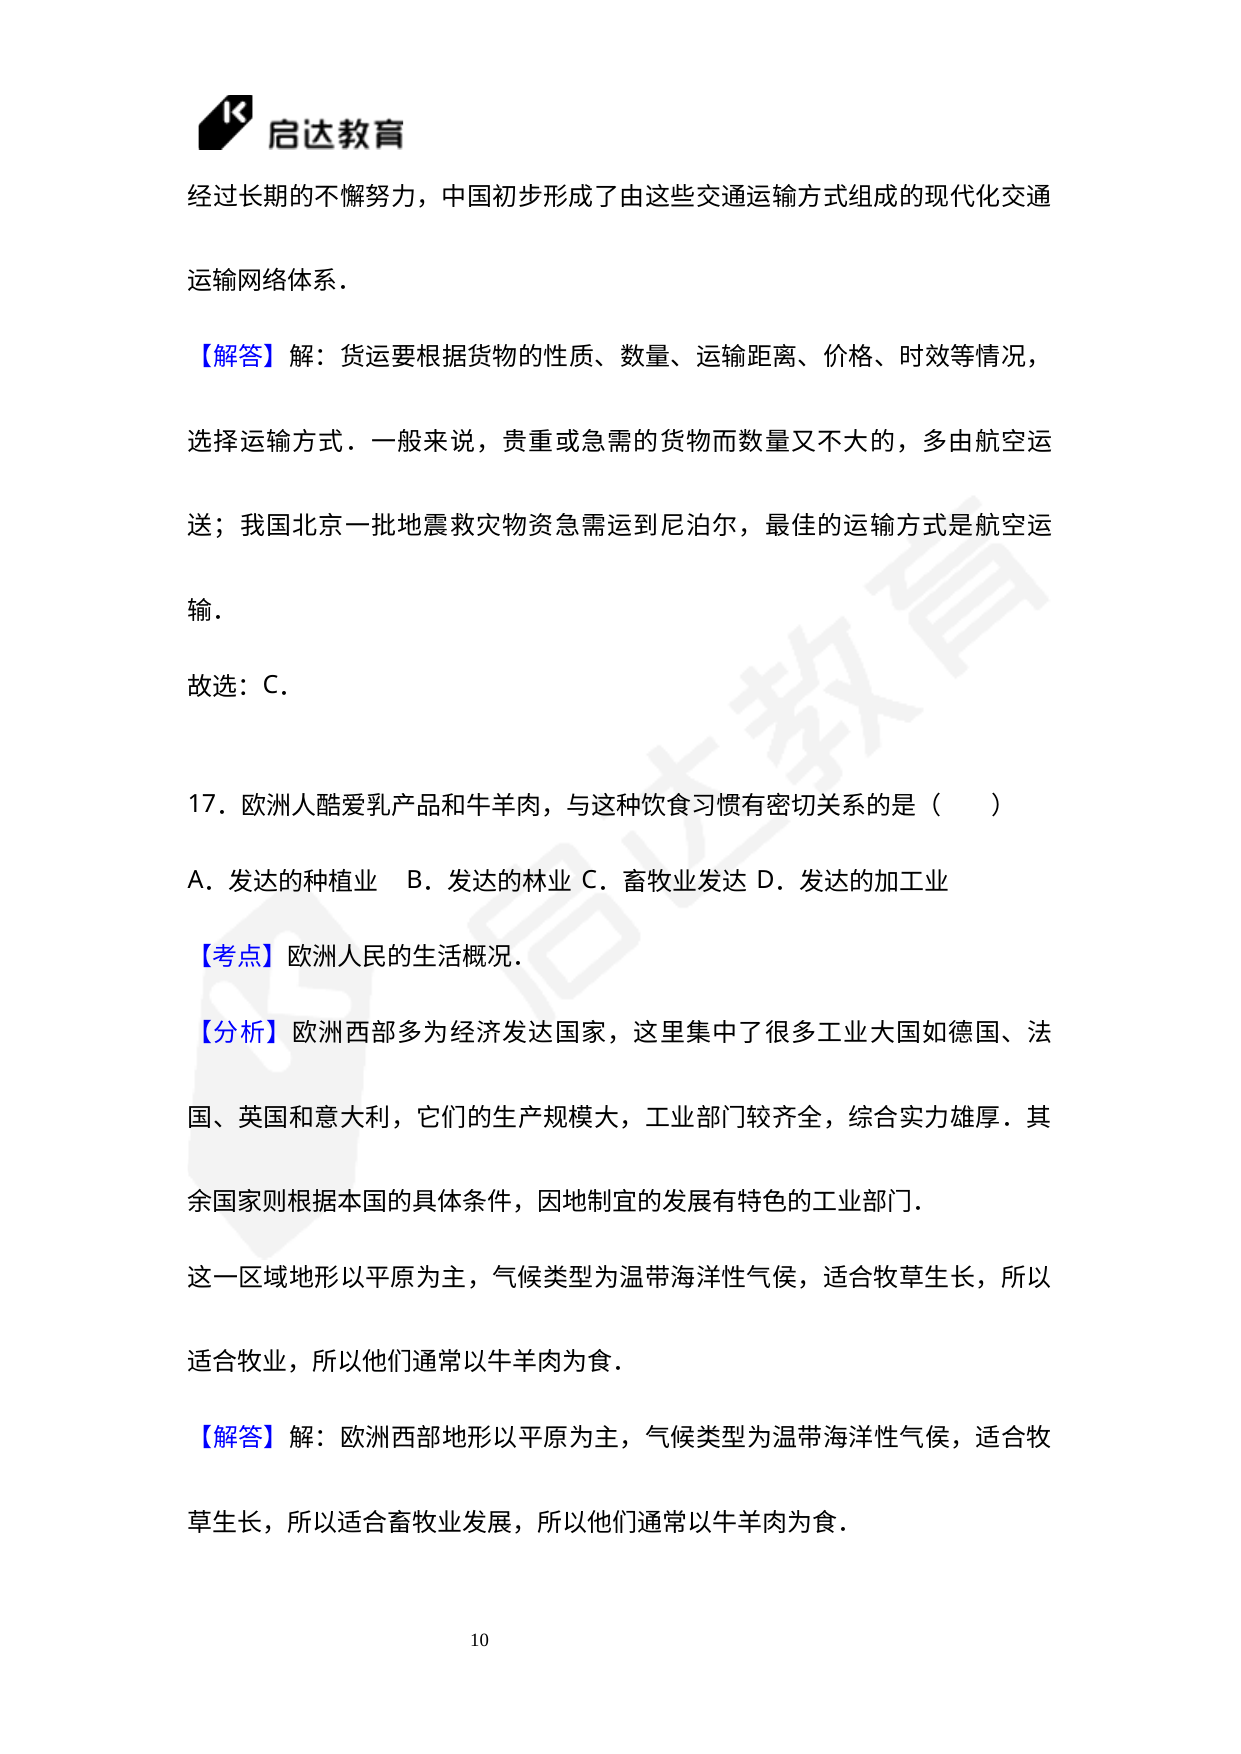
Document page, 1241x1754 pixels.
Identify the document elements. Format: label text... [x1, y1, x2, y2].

text 这一区域地形以平原为主，气候类型为温带海洋性气侯，适合牧草生长，所以适合牧业，所以他们通常以牛羊肉为食． [187, 1243, 1053, 1392]
text 【分析】现代化的交通运输方式主要有铁路、公路、水路、航空和管道运输．经过长期的不懈努力，中国初步形成了由这些交通运输方式组成的现代化交通运输网络体系． [187, 162, 1053, 311]
text 【分析】欧洲西部多为经济发达国家，这里集中了很多工业大国如德国、法国、英国和意大利，它们的生产规模大，工业部门较齐全，综合实力雄厚．其余国家则根据本国的具体条件，因地制宜的发展有特色的工业部门． [187, 998, 1053, 1232]
text 【解答】解：欧洲西部地形以平原为主，气候类型为温带海洋性气侯，适合牧草生长，所以适合畜牧业发展，所以他们通常以牛羊肉为食． [187, 1403, 1053, 1553]
picture [198, 95, 404, 150]
text 【考点】欧洲人民的生活概况． [187, 922, 1053, 987]
text 【解答】解：货运要根据货物的性质、数量、运输距离、价格、时效等情况，选择运输方式．一般来说，贵重或急需的货物而数量又不大的，多由航空运送；我国北京一批地震救灾物资急需运到尼泊尔，最佳的运输方式是航空运输． [187, 322, 1053, 641]
text 故选：C． [187, 652, 1053, 717]
text A．发达的种植业 B．发达的林业 C．畜牧业发达 D．发达的加工业 [187, 847, 1053, 912]
text 17．欧洲人酷爱乳产品和牛羊肉，与这种饮食习惯有密切关系的是（ ） [187, 771, 1053, 836]
